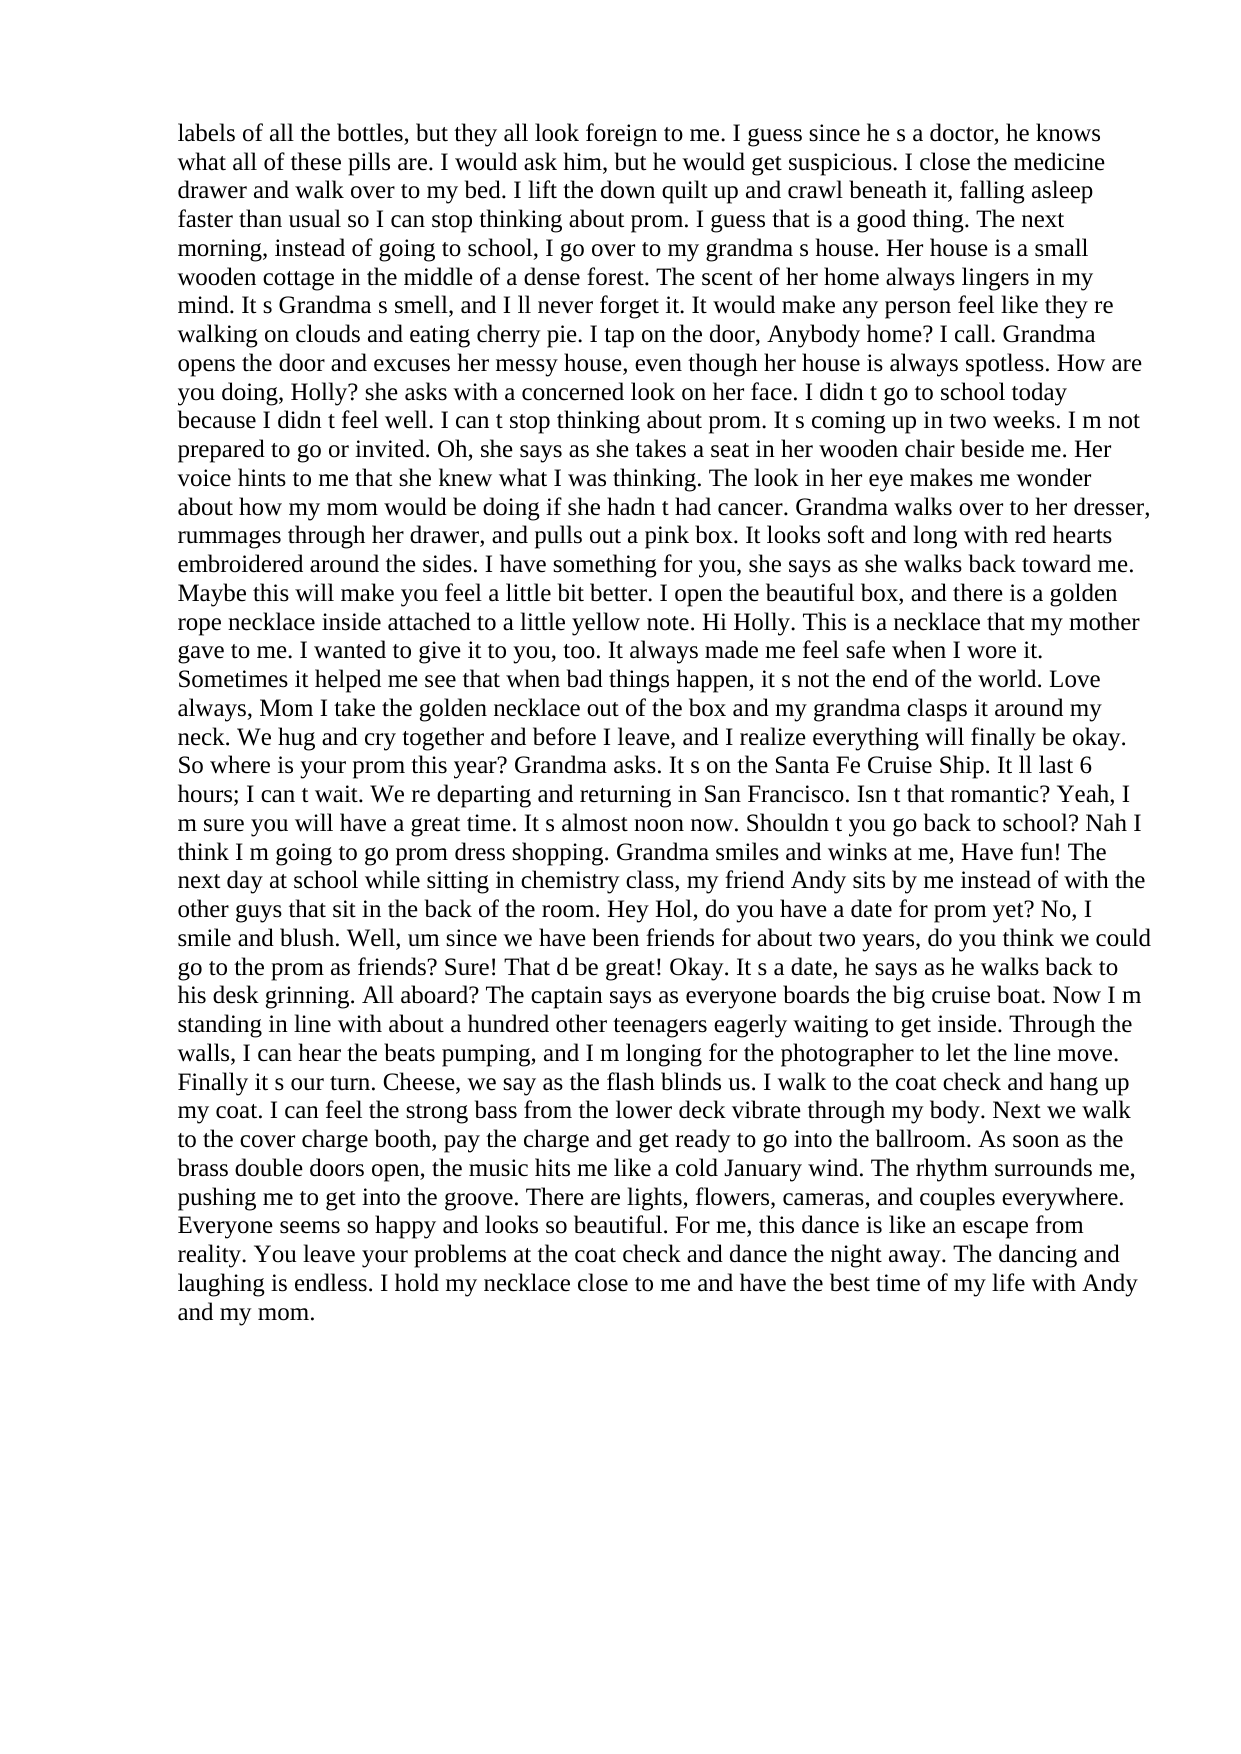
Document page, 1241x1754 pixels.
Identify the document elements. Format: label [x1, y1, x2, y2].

text [177, 118, 1152, 1326]
